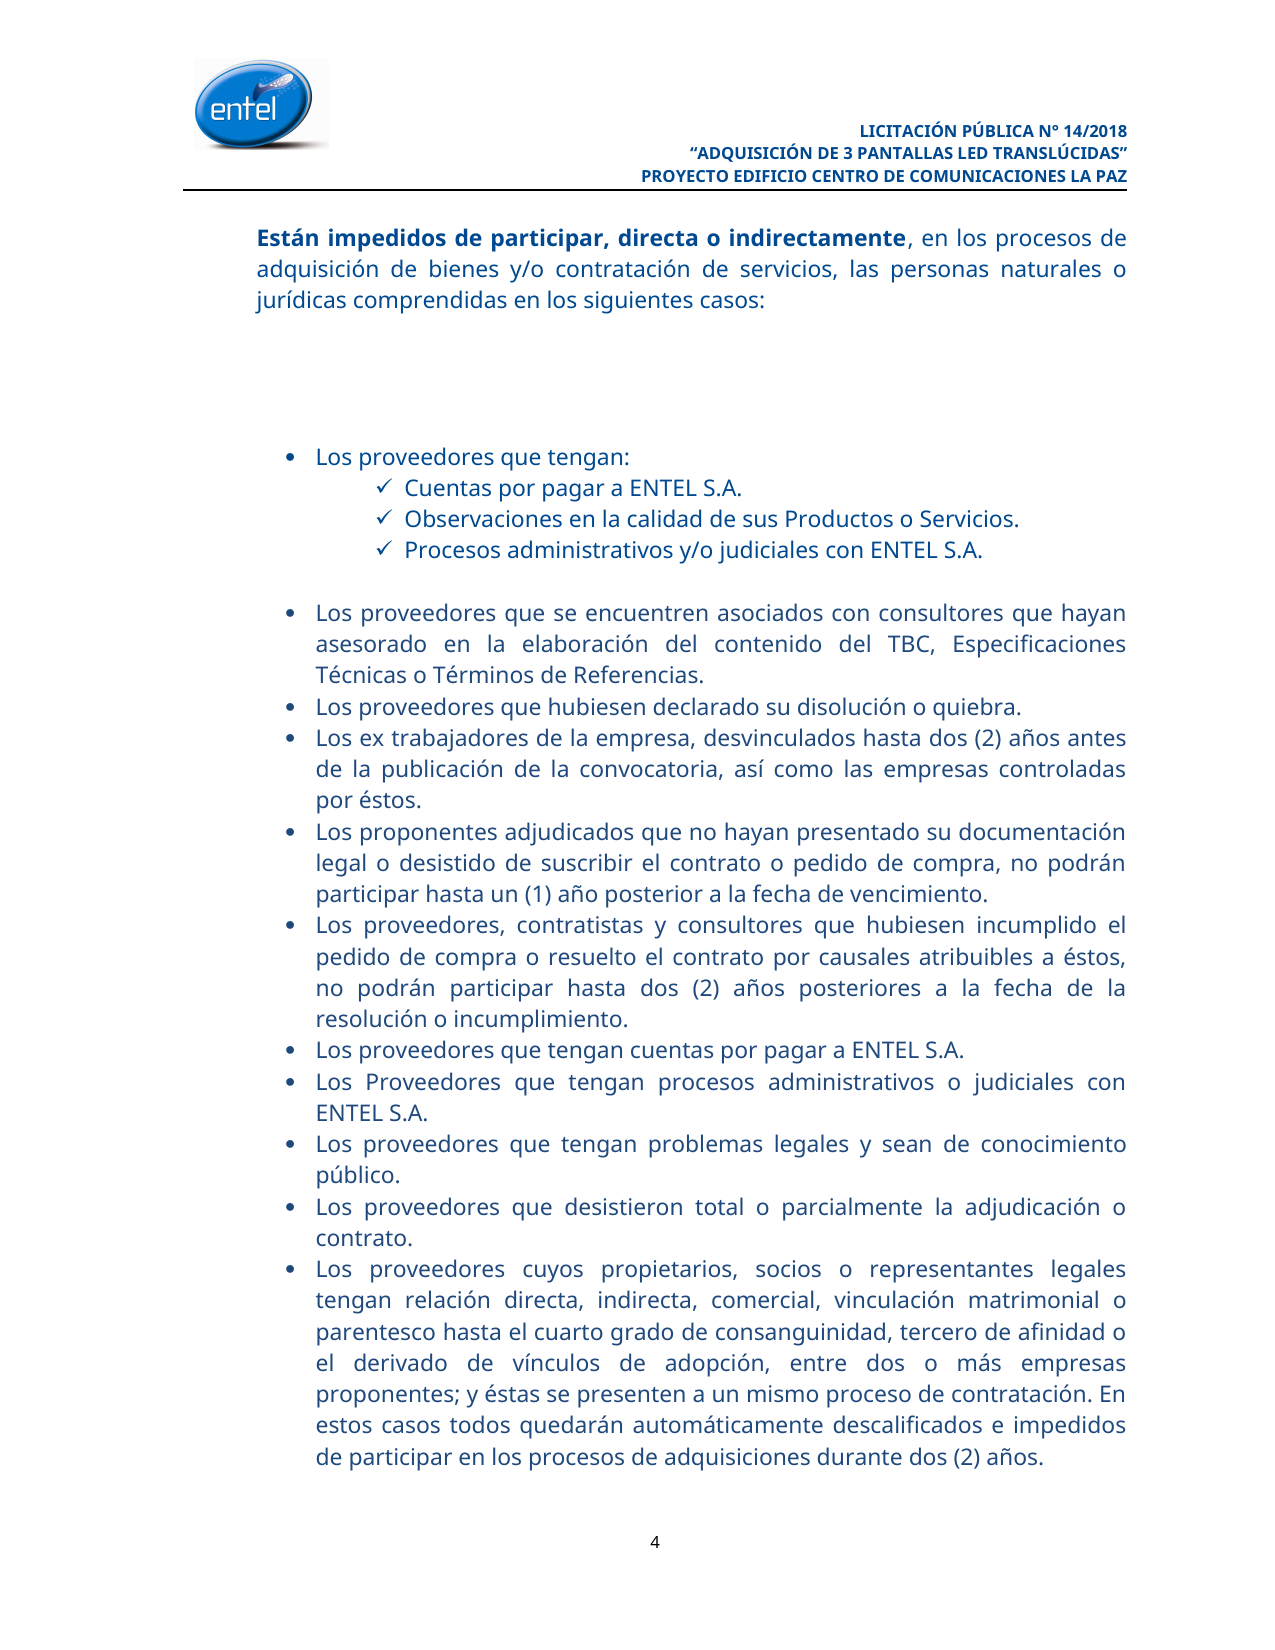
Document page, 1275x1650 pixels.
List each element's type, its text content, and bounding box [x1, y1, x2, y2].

list Los proveedores cuyos propietarios, socios o representantes legales tengan relación directa, indirecta, comercial, vinculación matrimonial o parentesco hasta el cuarto grado de consanguinidad, tercero de afinidad o el derivado de vínculos de adopción, entre dos o más empresas proponentes; y éstas se presenten a un mismo proceso de contratación. En estos casos todos quedarán automáticamente descalificados e impedidos de participar en los procesos de adquisiciones durante dos (2) años. [286, 1253, 1127, 1472]
list Los proveedores que desistieron total o parcialmente la adjudicación o contrato. [286, 1191, 1127, 1253]
list Cuentas por pagar a ENTEL S.A. [374, 472, 1127, 503]
picture [194, 58, 330, 150]
list Los proveedores que tengan: [286, 441, 1127, 472]
list Observaciones en la calidad de sus Productos o Servicios. [374, 503, 1127, 534]
list Los proveedores, contratistas y consultores que hubiesen incumplido el pedido de compra o resuelto el contrato por causales atribuibles a éstos, no podrán participar hasta dos (2) años posteriores a la fecha de la resolución o incumplimiento. [286, 909, 1127, 1034]
list Los proveedores que hubiesen declarado su disolución o quiebra. [286, 691, 1127, 722]
list Los Proveedores que tengan procesos administrativos o judiciales con ENTEL S.A. [286, 1066, 1127, 1128]
list Procesos administrativos y/o judiciales con ENTEL S.A. [374, 534, 1127, 566]
list Los ex trabajadores de la empresa, desvinculados hasta dos (2) años antes de la publicación de la convocatoria, así como las empresas controladas por éstos. [286, 722, 1127, 816]
list Los proveedores que tengan cuentas por pagar a ENTEL S.A. [286, 1034, 1127, 1066]
list Los proponentes adjudicados que no hayan presentado su documentación legal o desistido de suscribir el contrato o pedido de compra, no podrán participar hasta un (1) año posterior a la fecha de vencimiento. [286, 816, 1127, 909]
text Están impedidos de participar, directa o indirectamente, en los procesos de adquisición de bienes y/o contratación de servicios, las personas naturales o jurídicas comprendidas en los siguientes casos: [256, 222, 1127, 316]
list Los proveedores que tengan problemas legales y sean de conocimiento público. [286, 1128, 1127, 1191]
list Los proveedores que se encuentren asociados con consultores que hayan asesorado en la elaboración del contenido del TBC, Especificaciones Técnicas o Términos de Referencias. [286, 597, 1127, 691]
